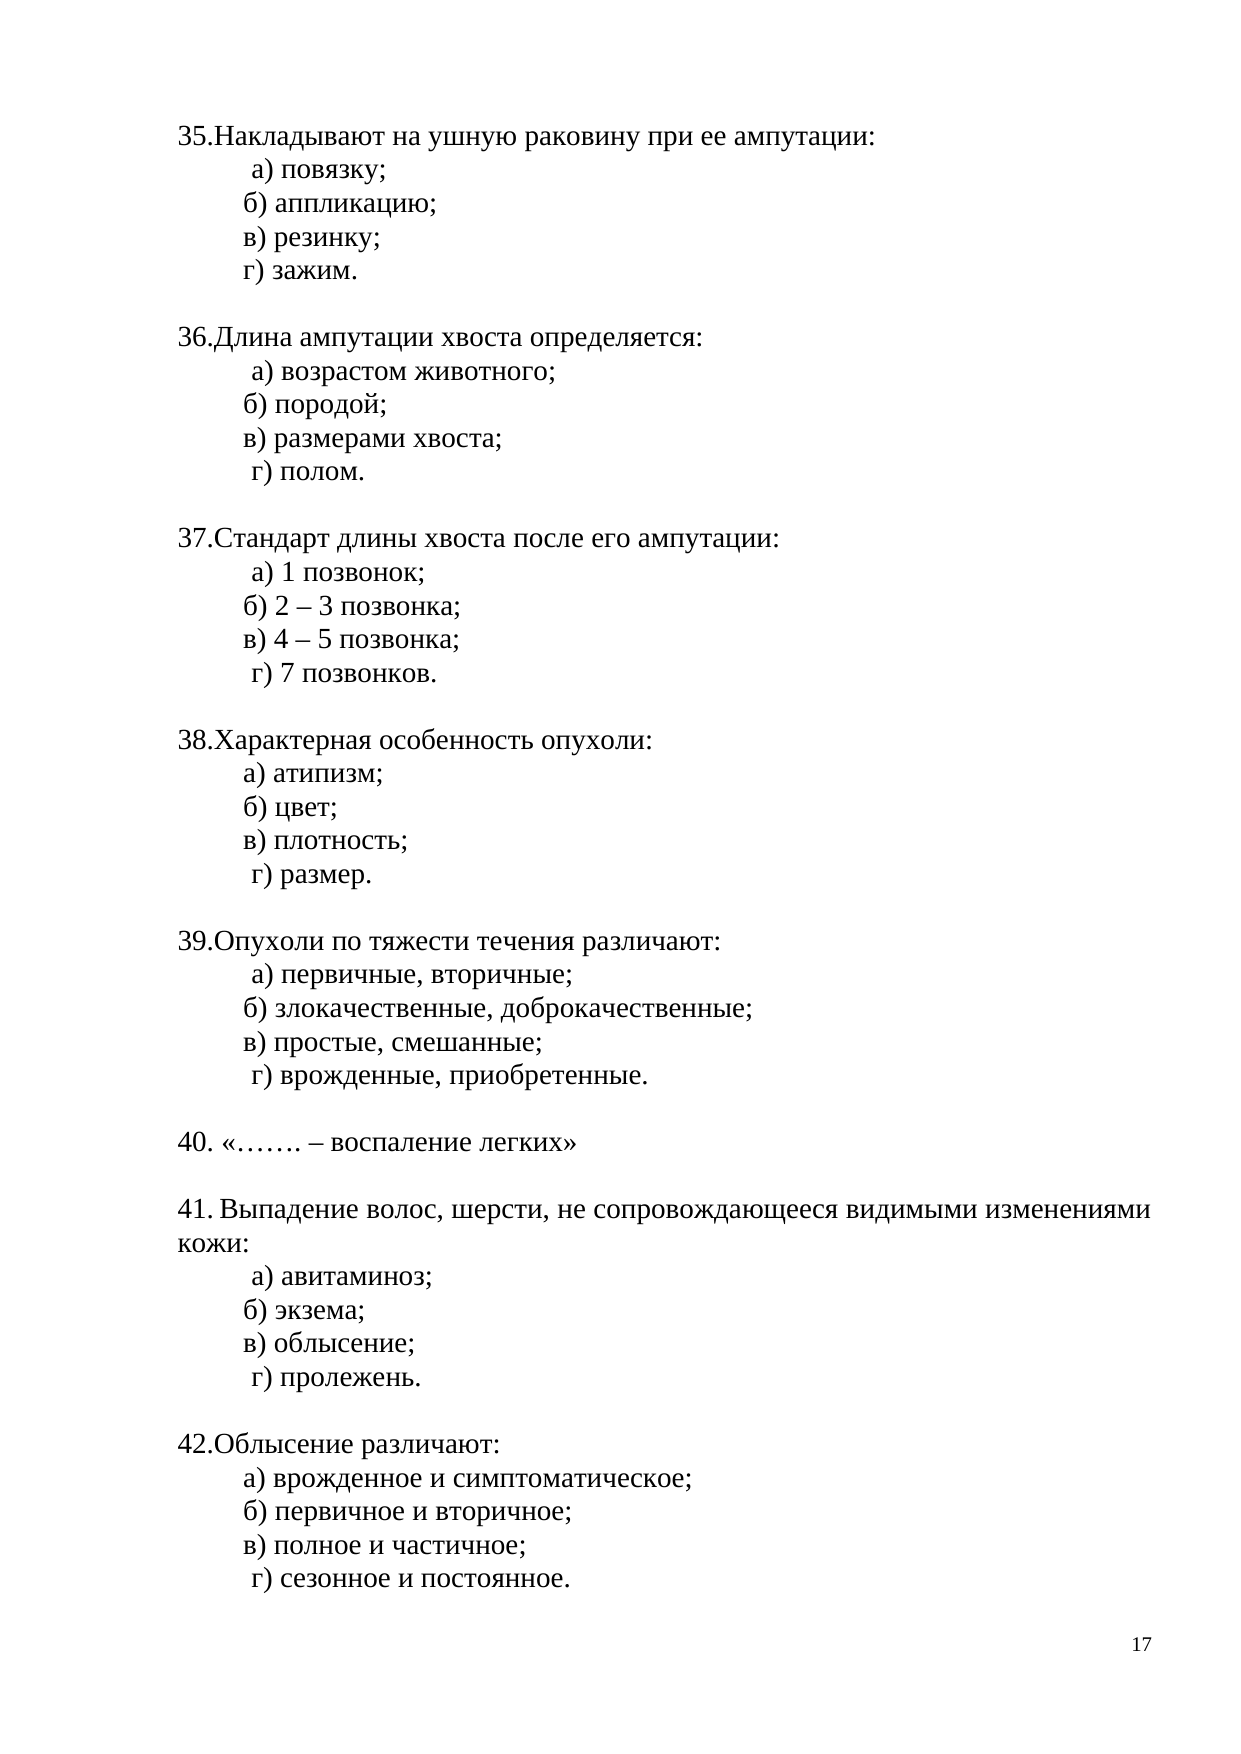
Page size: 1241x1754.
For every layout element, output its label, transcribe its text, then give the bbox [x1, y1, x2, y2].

text в) простые, смешанные; [177, 1024, 1152, 1057]
text г) полом. [177, 453, 1152, 487]
text б) породой; [177, 386, 1152, 420]
text 40. «……. – воспаление легких» [177, 1124, 1152, 1158]
text а) врожденное и симптоматическое; [177, 1460, 1152, 1493]
text а) повязку; [177, 152, 1152, 185]
text 39.Опухоли по тяжести течения различают: [177, 923, 1152, 957]
text в) облысение; [177, 1326, 1152, 1359]
text г) сезонное и постоянное. [177, 1560, 1152, 1594]
text г) пролежень. [177, 1359, 1152, 1393]
text б) цвет; [177, 789, 1152, 822]
text г) 7 позвонков. [177, 655, 1152, 688]
text в) полное и частичное; [177, 1527, 1152, 1560]
text в) размерами хвоста; [177, 420, 1152, 453]
text 42.Облысение различают: [177, 1426, 1152, 1460]
text 41. Выпадение волос, шерсти, не сопровождающееся видимыми изменениями кожи: [177, 1191, 1152, 1258]
text б) злокачественные, доброкачественные; [177, 990, 1152, 1024]
text г) врожденные, приобретенные. [177, 1057, 1152, 1091]
text а) 1 позвонок; [177, 554, 1152, 588]
text б) 2 – 3 позвонка; [177, 588, 1152, 621]
text а) атипизм; [177, 755, 1152, 789]
text 37.Стандарт длины хвоста после его ампутации: [177, 521, 1152, 554]
text 38.Характерная особенность опухоли: [177, 722, 1152, 755]
text 36.Длина ампутации хвоста определяется: [177, 319, 1152, 353]
text г) зажим. [177, 252, 1152, 286]
text а) первичные, вторичные; [177, 957, 1152, 990]
text в) 4 – 5 позвонка; [177, 621, 1152, 655]
text в) плотность; [177, 822, 1152, 856]
text в) резинку; [177, 219, 1152, 252]
text 35.Накладывают на ушную раковину при ее ампутации: [177, 118, 1152, 152]
text б) экзема; [177, 1292, 1152, 1326]
text б) аппликацию; [177, 185, 1152, 219]
text а) возрастом животного; [177, 353, 1152, 386]
text а) авитаминоз; [177, 1258, 1152, 1292]
text б) первичное и вторичное; [177, 1493, 1152, 1527]
text г) размер. [177, 856, 1152, 889]
